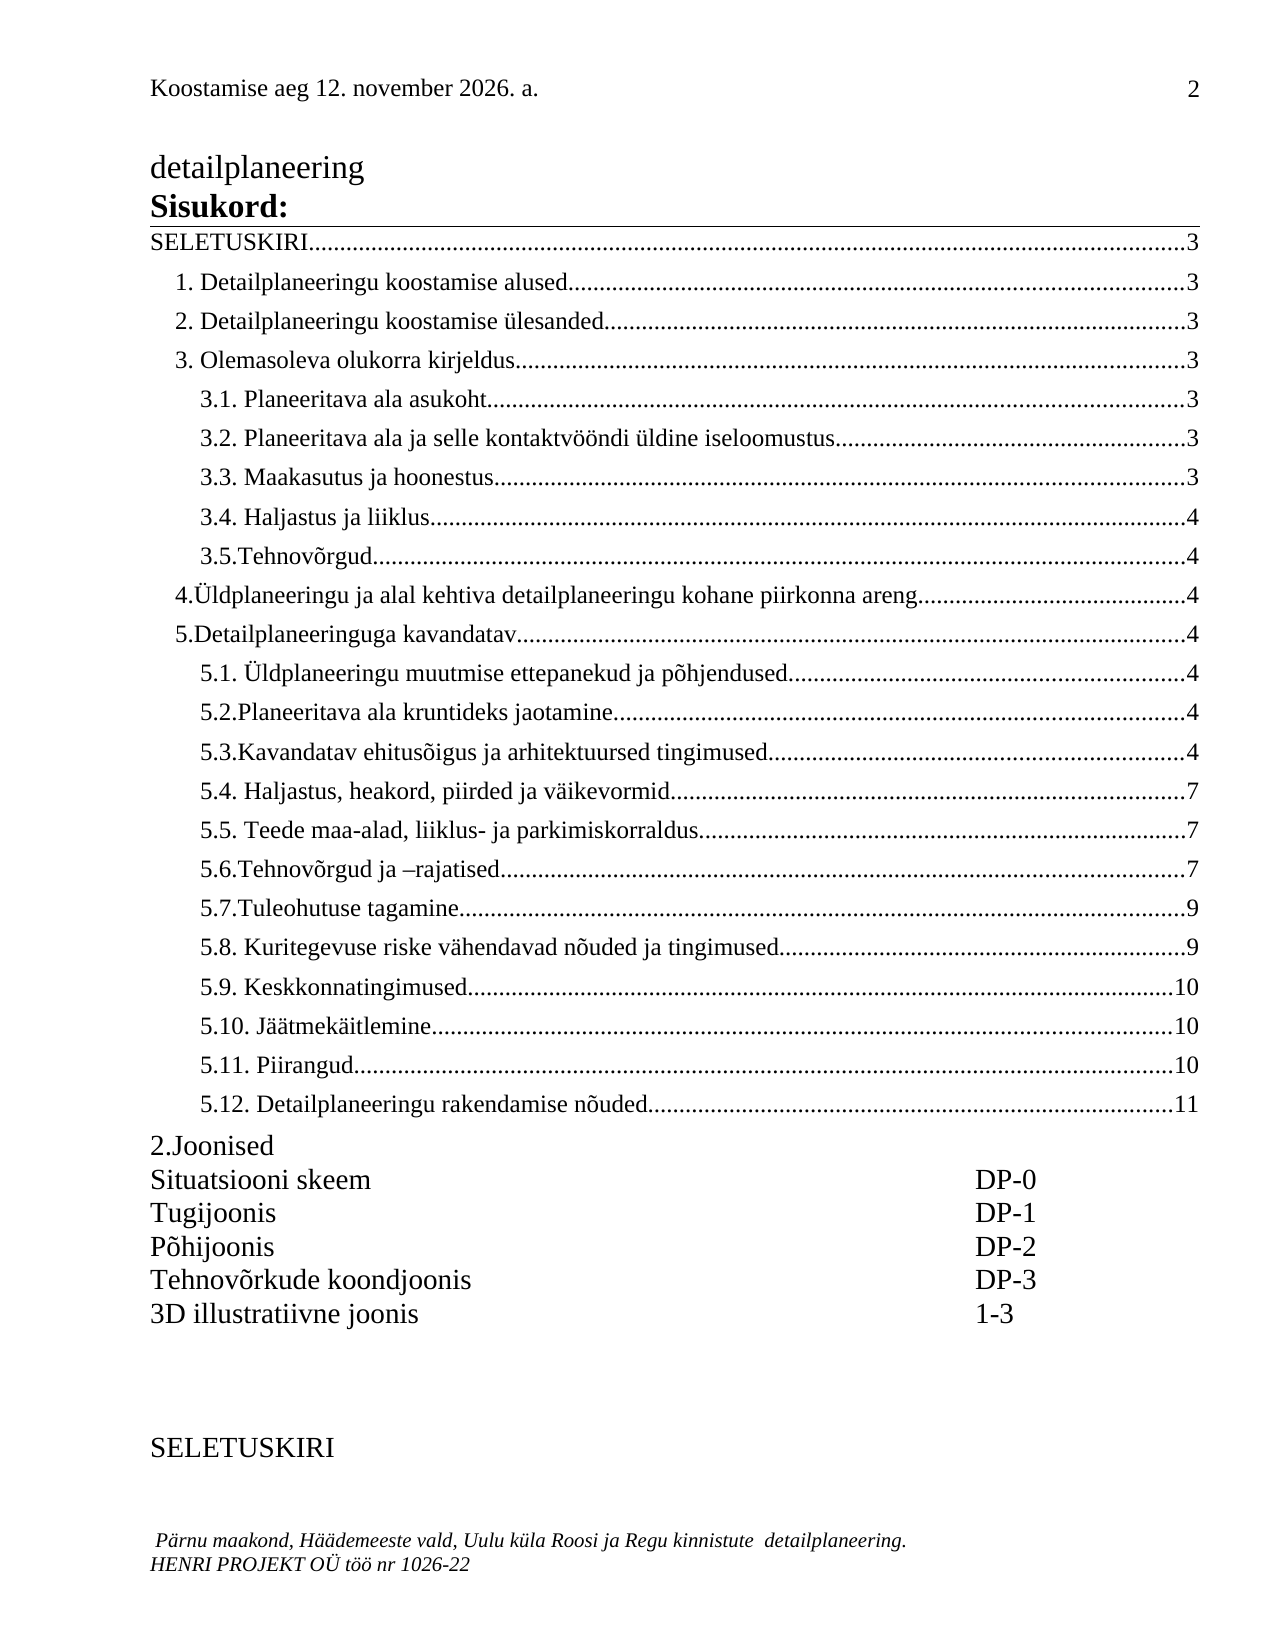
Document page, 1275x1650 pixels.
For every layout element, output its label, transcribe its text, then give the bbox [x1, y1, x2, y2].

text 3.1. Planeeritava ala asukoht 3 [200, 384, 1200, 413]
text Tehnovõrkude koondjoonis DP-3 [150, 1262, 1200, 1296]
text 3.2. Planeeritava ala ja selle kontaktvööndi üldine iseloomustus 3 [200, 423, 1200, 452]
text 3.5.Tehnovõrgud 4 [200, 541, 1200, 569]
text 3.4. Haljastus ja liiklus 4 [200, 502, 1200, 530]
text 3D illustratiivne joonis 1-3 [150, 1296, 1200, 1329]
text 5.11. Piirangud 10 [200, 1050, 1200, 1079]
text 5.10. Jäätmekäitlemine 10 [200, 1011, 1200, 1039]
text 5.4. Haljastus, heakord, piirded ja väikevormid 7 [200, 776, 1200, 804]
text 5.7.Tuleohutuse tagamine 9 [200, 893, 1200, 922]
text 5.Detailplaneeringuga kavandatav 4 [175, 619, 1200, 648]
text 4.Üldplaneeringu ja alal kehtiva detailplaneeringu kohane piirkonna areng 4 [175, 580, 1200, 609]
subtitle SELETUSKIRI [150, 1430, 1200, 1464]
text Sisukord: [150, 186, 1200, 226]
text 5.2.Planeeritava ala kruntideks jaotamine. 4 [200, 697, 1200, 726]
text 2.Joonised [150, 1128, 1200, 1162]
text Situatsiooni skeem DP-0 [150, 1162, 1200, 1195]
text 1. Detailplaneeringu koostamise alused 3 [175, 267, 1200, 295]
text 3. Olemasoleva olukorra kirjeldus 3 [175, 345, 1200, 374]
text 5.1. Üldplaneeringu muutmise ettepanekud ja põhjendused. 4 [200, 658, 1200, 687]
text 5.5. Teede maa-alad, liiklus- ja parkimiskorraldus. 7 [200, 815, 1200, 844]
text 5.8. Kuritegevuse riske vähendavad nõuded ja tingimused 9 [200, 932, 1200, 961]
text 5.12. Detailplaneeringu rakendamise nõuded 11 [200, 1089, 1200, 1118]
text 5.3.Kavandatav ehitusõigus ja arhitektuursed tingimused. 4 [200, 737, 1200, 765]
text SELETUSKIRI 3 [150, 227, 1200, 256]
text Tugijoonis DP-1 [150, 1195, 1200, 1229]
text 5.9. Keskkonnatingimused 10 [200, 972, 1200, 1000]
text 3.3. Maakasutus ja hoonestus 3 [200, 462, 1200, 491]
text 5.6.Tehnovõrgud ja –rajatised 7 [200, 854, 1200, 883]
text 2. Detailplaneeringu koostamise ülesanded 3 [175, 306, 1200, 334]
subtitle detailplaneering [150, 148, 1200, 186]
text Põhijoonis DP-2 [150, 1229, 1200, 1262]
